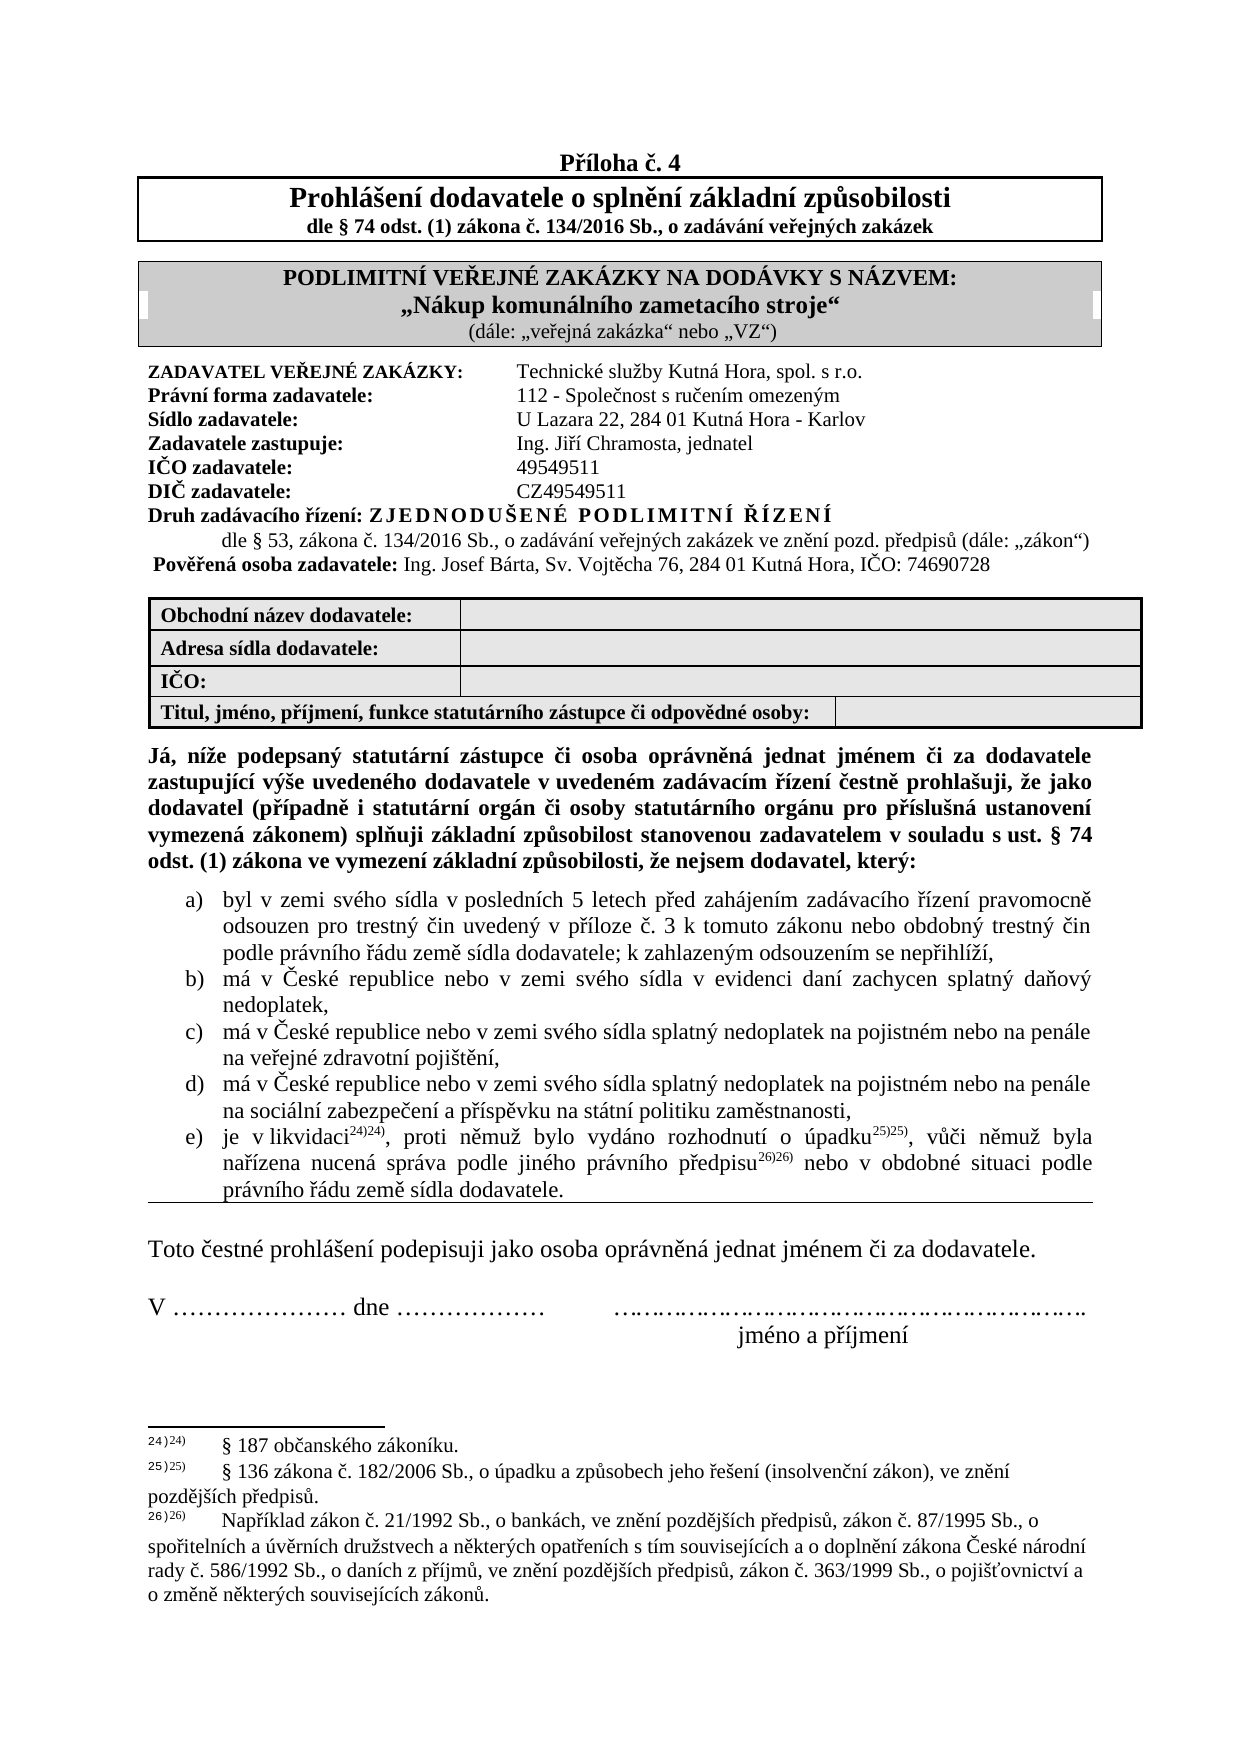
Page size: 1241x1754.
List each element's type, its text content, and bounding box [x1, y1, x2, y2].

table_header Obchodní název dodavatele: [151, 600, 460, 629]
text Druh zadávacího řízení: ZJEDNODUŠENÉ PODLIMITNÍ ŘÍZENÍ [148, 503, 1093, 527]
list byl v zemi svého sídla v posledních 5 letech před zahájením zadávacího řízení pravomocně odsouzen pro trestný čin uvedený v příloze č. 3 k tomuto zákonu nebo obdobný trestný čin podle právního řádu země sídla dodavatele; k zahlazeným odsouzením se nepřihlíží, [185, 886, 1093, 965]
list je v likvidaci24), proti němuž bylo vydáno rozhodnutí o úpadku25), vůči němuž byla nařízena nucená správa podle jiného právního předpisu26) nebo v obdobné situaci podle právního řádu země sídla dodavatele. [185, 1123, 1093, 1202]
text Já, níže podepsaný statutární zástupce či osoba oprávněná jednat jménem či za dodavatele zastupující výše uvedeného dodavatele v uvedeném zadávacím řízení čestně prohlašuji, že jako dodavatel (případně i statutární orgán či osoby statutárního orgánu pro příslušná ustanovení vymezená zákonem) splňuji základní způsobilost stanovenou zadavatelem v souladu s ust. § 74 odst. (1) zákona ve vymezení základní způsobilosti, že nejsem dodavatel, který: [148, 742, 1093, 873]
table_cell IČO: [151, 667, 460, 696]
text jméno a příjmení [148, 1320, 1093, 1349]
table_cell Adresa sídla dodavatele: [151, 631, 460, 665]
text ZADAVATEL VEŘEJNÉ ZAKÁZKY: Technické služby Kutná Hora, spol. s r.o. [148, 359, 1093, 383]
text Sídlo zadavatele: U Lazara 22, 284 01 Kutná Hora - Karlov [148, 407, 1093, 431]
text PODLIMITNÍ VEŘEJNÉ ZAKÁZKY NA DODÁVKY S NÁZVEM: [139, 262, 1101, 291]
text V ………………… dne ……………… ………………………………………………………. [148, 1292, 1093, 1320]
text Pověřená osoba zadavatele: Ing. Josef Bárta, Sv. Vojtěcha 76, 284 01 Kutná Hora, IČO: 74690728 [148, 552, 1093, 576]
list má v České republice nebo v zemi svého sídla splatný nedoplatek na pojistném nebo na penále na sociální zabezpečení a příspěvku na státní politiku zaměstnanosti, [185, 1070, 1093, 1123]
table_cell [461, 667, 1140, 696]
text IČO zadavatele: 49549511 [148, 455, 1093, 479]
text Právní forma zadavatele: 112 - Společnost s ručením omezeným [148, 383, 1093, 407]
table_cell Titul, jméno, příjmení, funkce statutárního zástupce či odpovědné osoby: [151, 697, 835, 726]
table_cell [461, 631, 1140, 665]
list má v České republice nebo v zemi svého sídla v evidenci daní zachycen splatný daňový nedoplatek, [185, 965, 1093, 1018]
text Zadavatele zastupuje: Ing. Jiří Chramosta, jednatel [148, 431, 1093, 455]
table_header [461, 600, 1140, 629]
text (dále: „veřejná zakázka“ nebo „VZ“) [139, 316, 1101, 346]
text dle § 53, zákona č. 134/2016 Sb., o zadávání veřejných zakázek ve znění pozd. předpisů (dále: „zákon“) [221, 527, 1093, 552]
list má v České republice nebo v zemi svého sídla splatný nedoplatek na pojistném nebo na penále na veřejné zdravotní pojištění, [185, 1018, 1093, 1070]
text „Nákup komunálního zametacího stroje“ [148, 291, 1093, 316]
text dle § 74 odst. (1) zákona č. 134/2016 Sb., o zadávání veřejných zakázek [139, 210, 1101, 240]
text Toto čestné prohlášení podepisuji jako osoba oprávněná jednat jménem či za dodavatele. [148, 1234, 1093, 1263]
text Prohlášení dodavatele o splnění základní způsobilosti [139, 179, 1101, 210]
text Příloha č. 4 [148, 148, 1093, 176]
text DIČ zadavatele: CZ49549511 [148, 479, 1093, 503]
table_cell [836, 697, 1140, 726]
